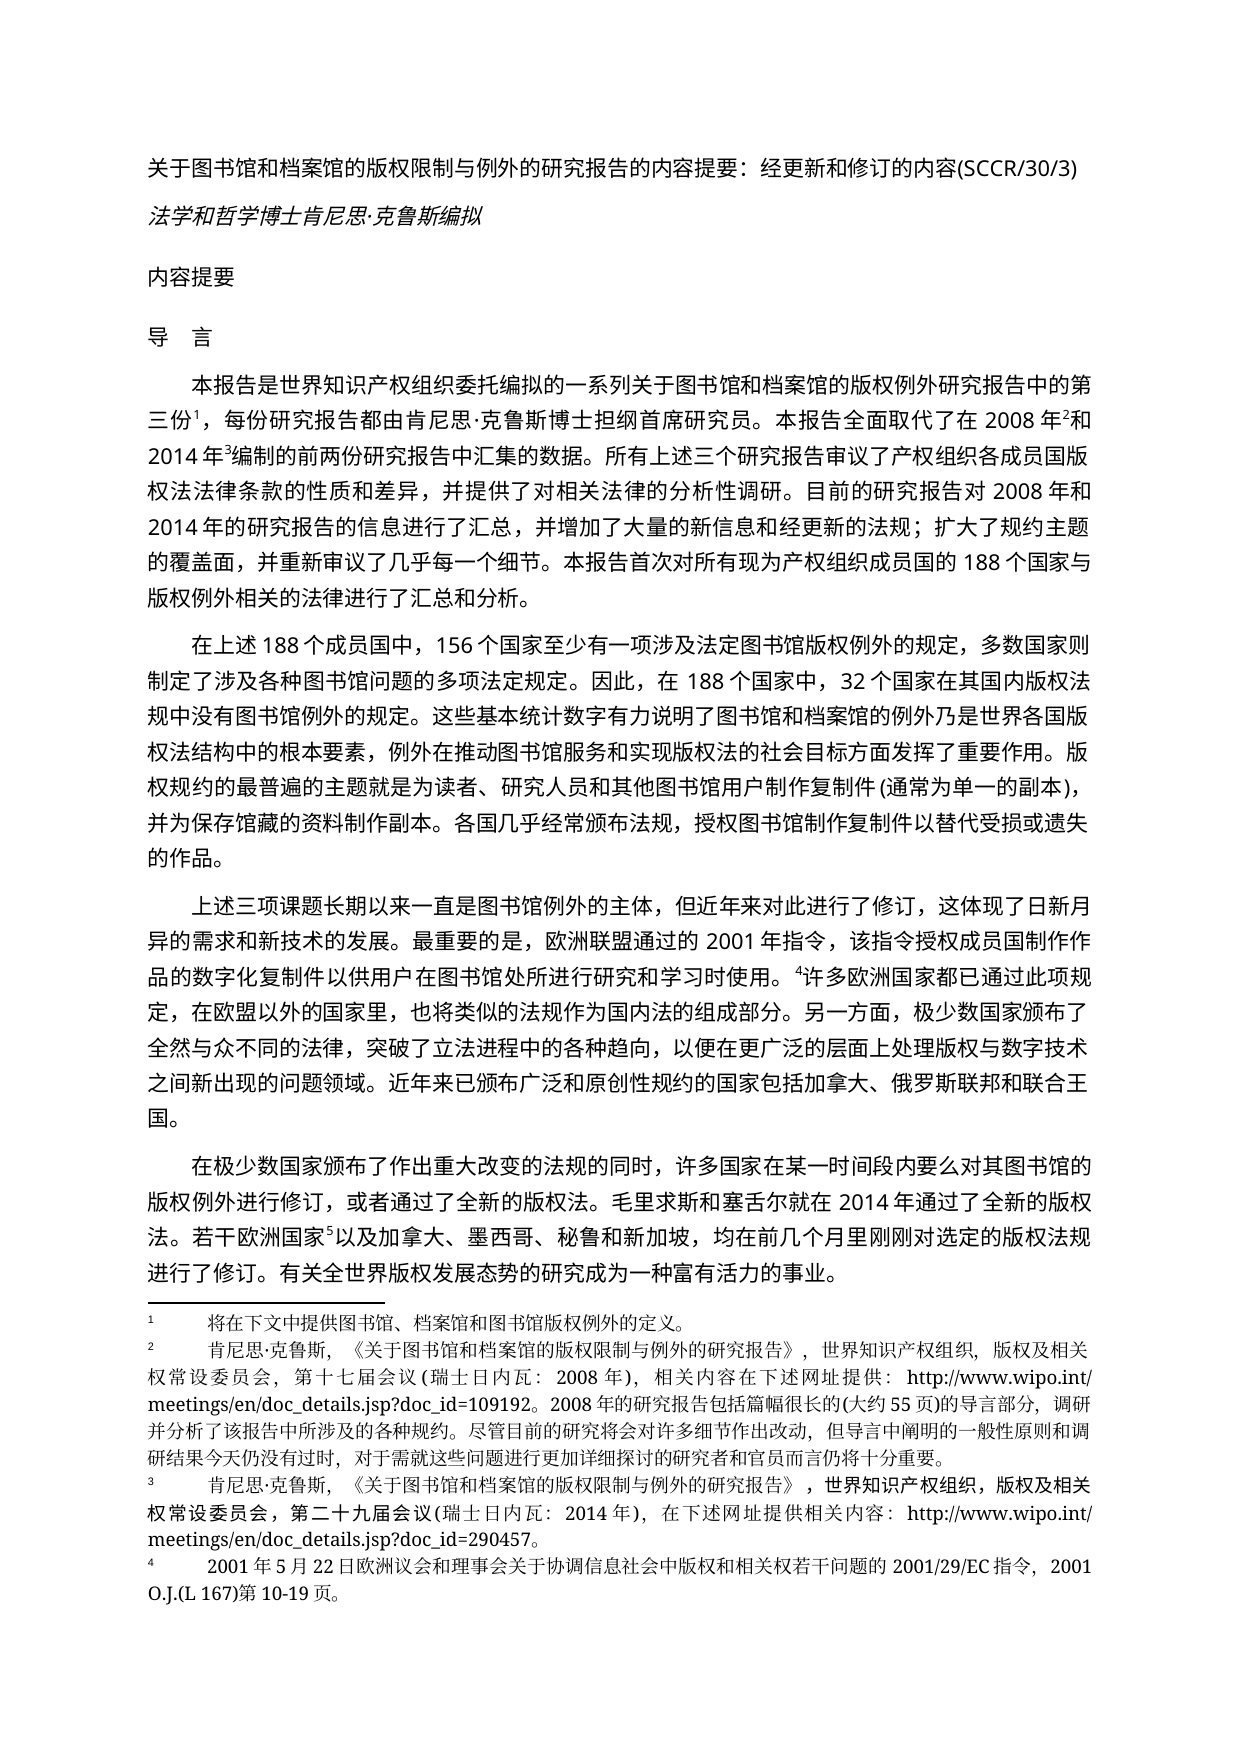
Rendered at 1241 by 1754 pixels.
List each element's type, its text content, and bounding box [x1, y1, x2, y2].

text 法学和哲学博士肯尼思·克鲁斯编拟 [148, 196, 1092, 231]
text 在极少数国家颁布了作出重大改变的法规的同时，许多国家在某一时间段内要么对其图书馆的版权例外进行修订，或者通过了全新的版权法。毛里求斯和塞舌尔就在2014年通过了全新的版权法。若干欧洲国家以及加拿大、墨西哥、秘鲁和新加坡，均在前几个月里刚刚对选定的版权法规进行了修订。有关全世界版权发展态势的研究成为一种富有活力的事业。 [148, 1146, 1092, 1287]
text 在上述188个成员国中，156个国家至少有一项涉及法定图书馆版权例外的规定，多数国家则制定了涉及各种图书馆问题的多项法定规定。因此，在188个国家中，32个国家在其国内版权法规中没有图书馆例外的规定。这些基本统计数字有力说明了图书馆和档案馆的例外乃是世界各国版权法结构中的根本要素，例外在推动图书馆服务和实现版权法的社会目标方面发挥了重要作用。版权规约的最普遍的主题就是为读者、研究人员和其他图书馆用户制作复制件(通常为单一的副本)，并为保存馆藏的资料制作副本。各国几乎经常颁布法规，授权图书馆制作复制件以替代受损或遗失的作品。 [148, 625, 1092, 873]
text 本报告是世界知识产权组织委托编拟的一系列关于图书馆和档案馆的版权例外研究报告中的第三份，每份研究报告都由肯尼思·克鲁斯博士担纲首席研究员。本报告全面取代了在2008年和2014年编制的前两份研究报告中汇集的数据。所有上述三个研究报告审议了产权组织各成员国版权法法律条款的性质和差异，并提供了对相关法律的分析性调研。目前的研究报告对2008年和2014年的研究报告的信息进行了汇总，并增加了大量的新信息和经更新的法规；扩大了规约主题的覆盖面，并重新审议了几乎每一个细节。本报告首次对所有现为产权组织成员国的188个国家与版权例外相关的法律进行了汇总和分析。 [148, 364, 1092, 612]
text 上述三项课题长期以来一直是图书馆例外的主体，但近年来对此进行了修订，这体现了日新月异的需求和新技术的发展。最重要的是，欧洲联盟通过的2001年指令，该指令授权成员国制作作品的数字化复制件以供用户在图书馆处所进行研究和学习时使用。许多欧洲国家都已通过此项规定，在欧盟以外的国家里，也将类似的法规作为国内法的组成部分。另一方面，极少数国家颁布了全然与众不同的法律，突破了立法进程中的各种趋向，以便在更广泛的层面上处理版权与数字技术之间新出现的问题领域。近年来已颁布广泛和原创性规约的国家包括加拿大、俄罗斯联邦和联合王国。 [148, 885, 1092, 1133]
text 内容提要 [148, 256, 1092, 291]
text 关于图书馆和档案馆的版权限制与例外的研究报告的内容提要：经更新和修订的内容(SCCR/30/3) [148, 148, 1092, 183]
text 导 言 [148, 316, 1092, 352]
